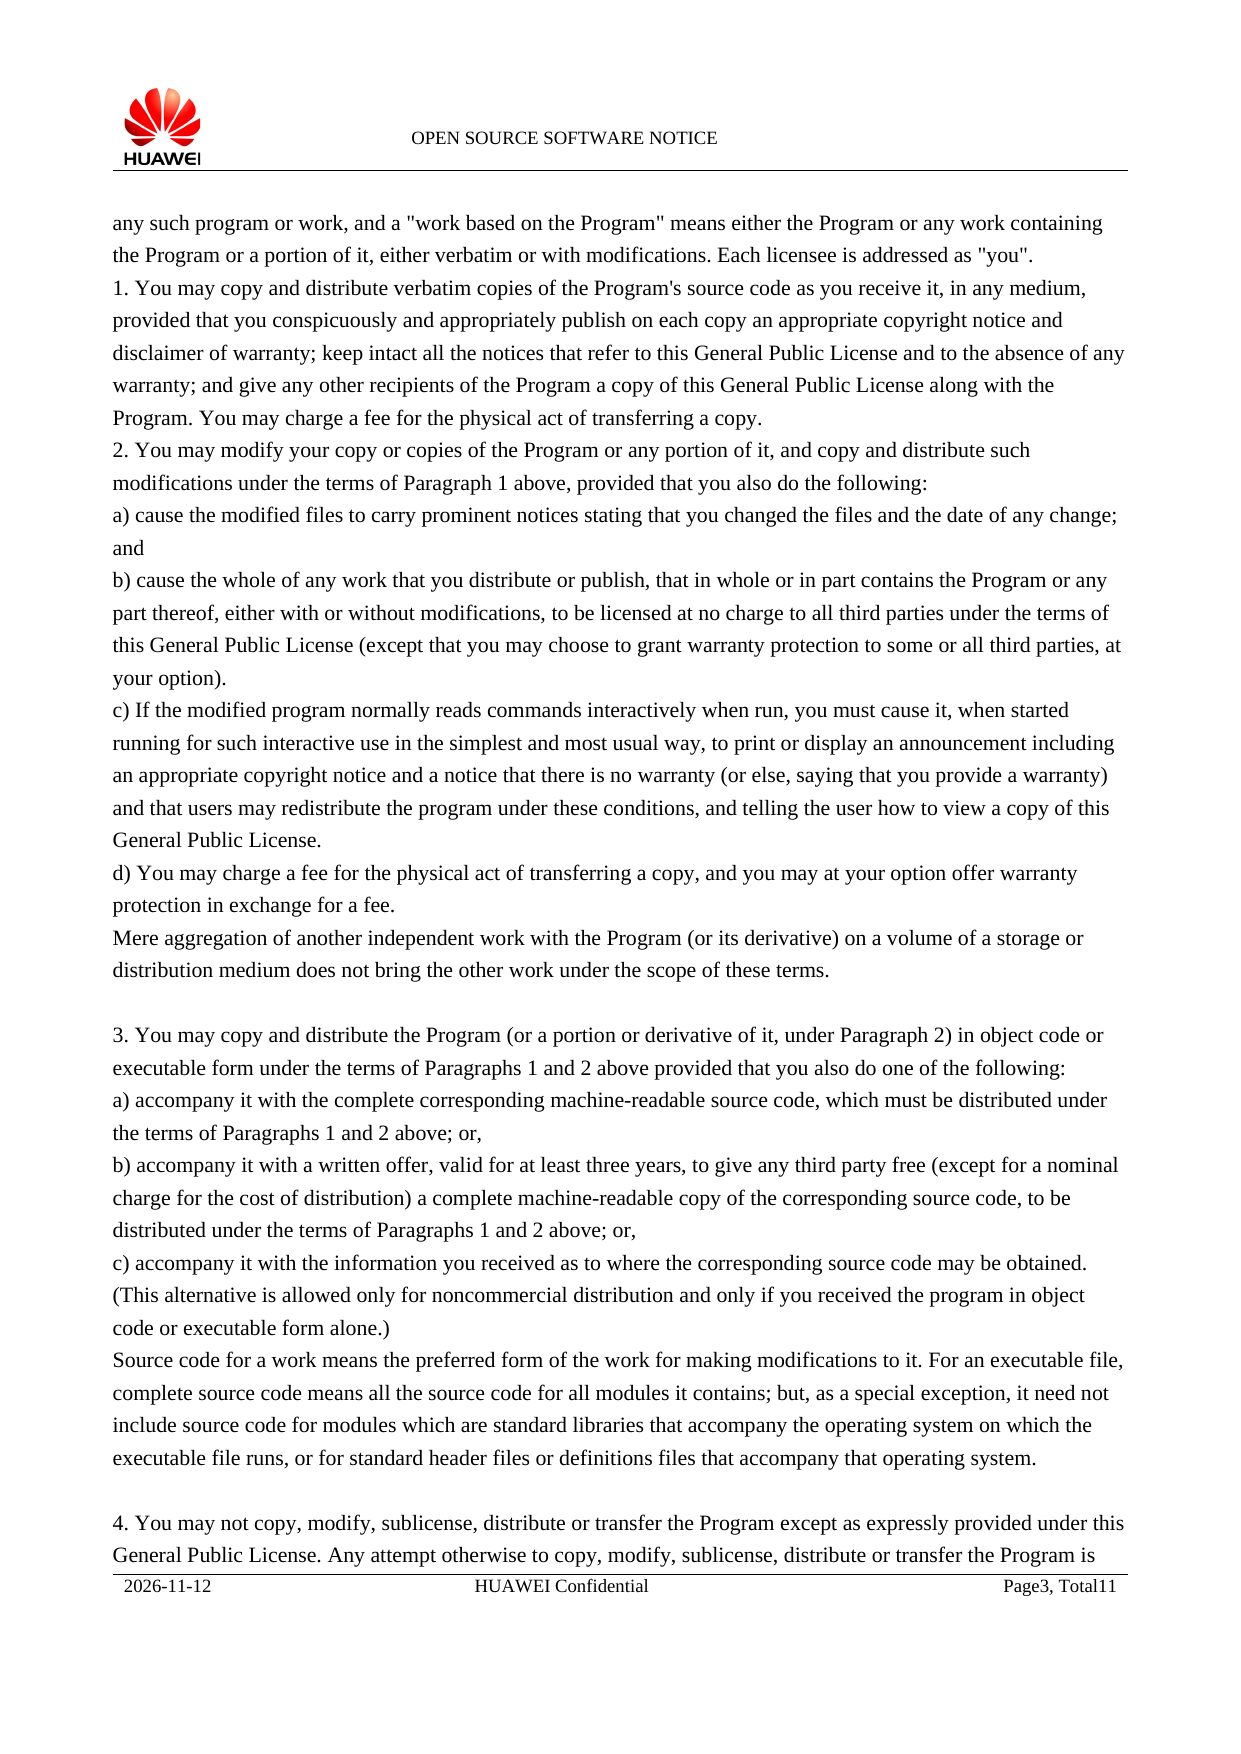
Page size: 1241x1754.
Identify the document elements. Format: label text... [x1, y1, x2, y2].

picture [124, 88, 201, 165]
